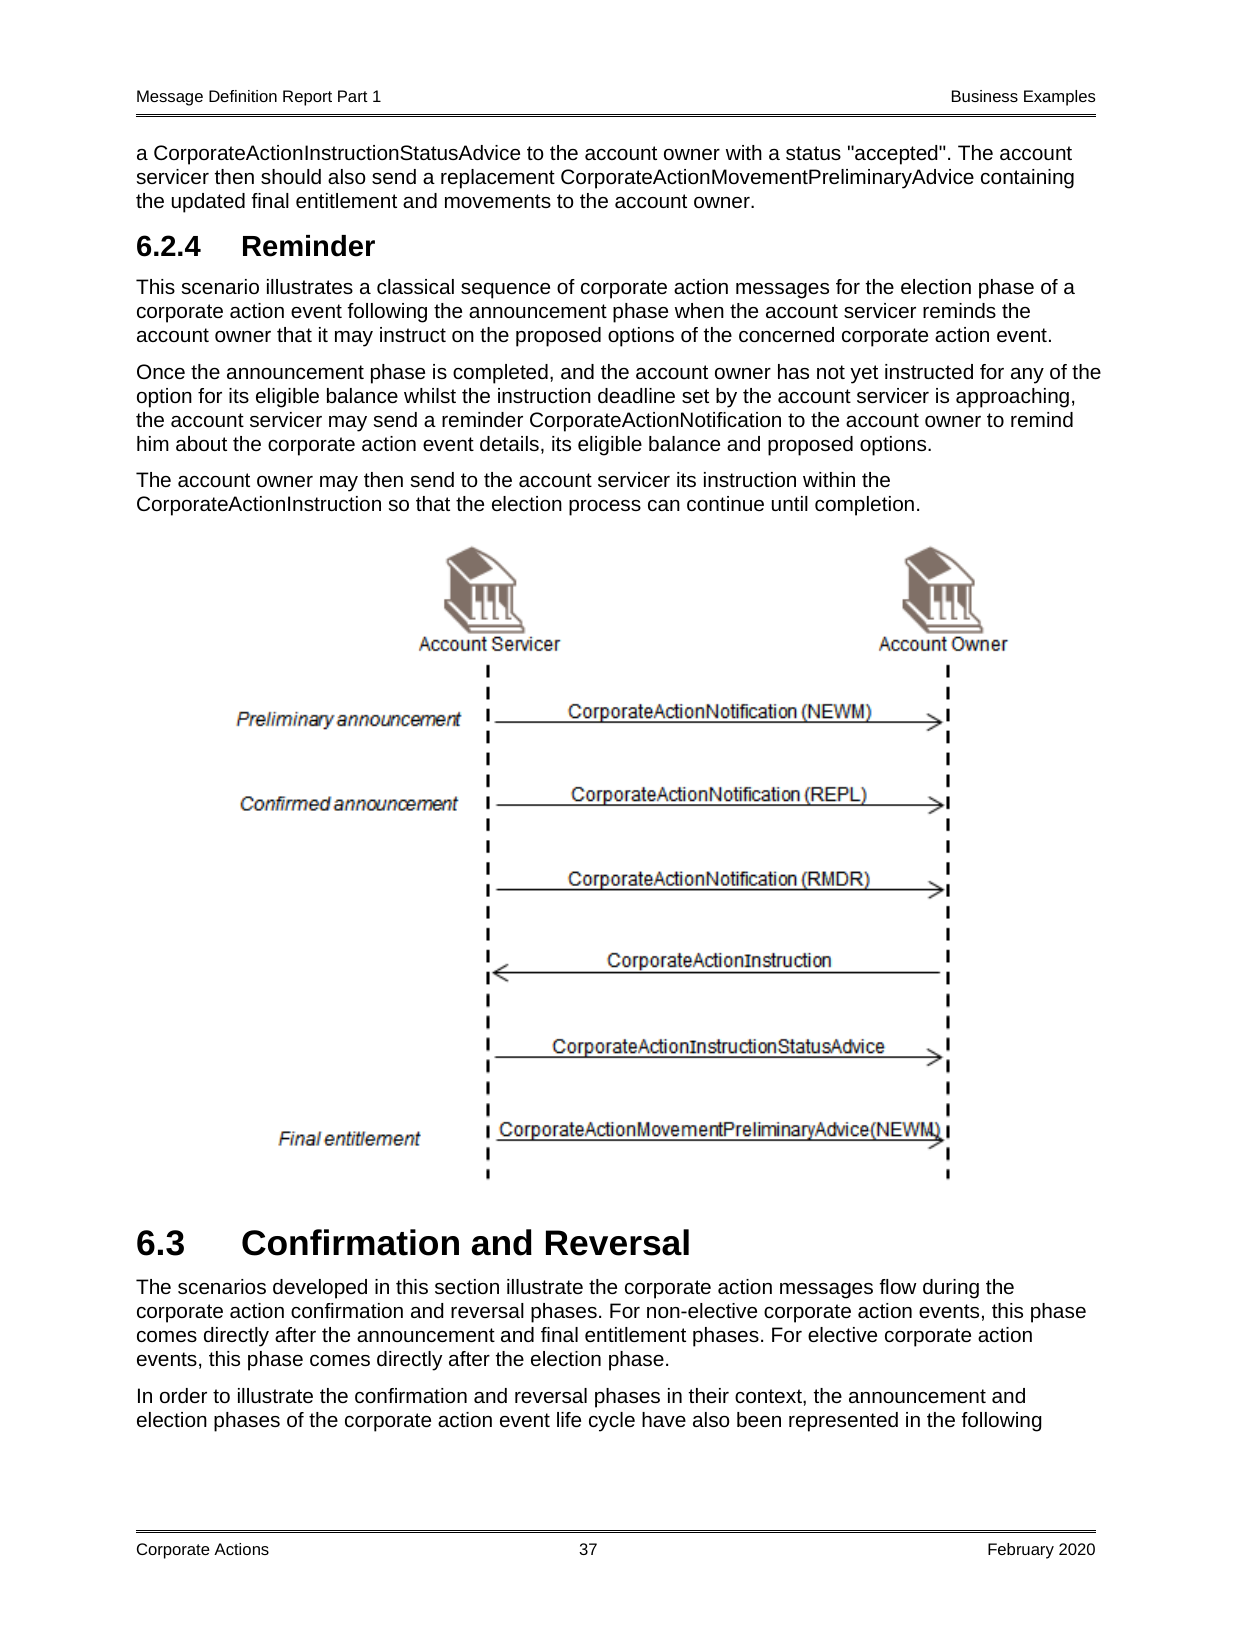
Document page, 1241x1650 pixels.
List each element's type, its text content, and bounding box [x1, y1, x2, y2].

text The scenarios developed in this section illustrate the corporate action messages flow during the corporate action confirmation and reversal phases. For non-elective corporate action events, this phase comes directly after the announcement and final entitlement phases. For elective corporate action events, this phase comes directly after the election phase. [136, 1275, 1104, 1371]
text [136, 141, 1104, 212]
subtitle Reminder [136, 229, 1104, 263]
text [136, 1383, 1104, 1431]
picture [227, 540, 1013, 1185]
text The account owner may then send to the account servicer its instruction within the CorporateActionInstruction so that the election process can continue until completion. [136, 468, 1104, 516]
subtitle Confirmation and Reversal [136, 1222, 1104, 1263]
text Once the announcement phase is completed, and the account owner has not yet instructed for any of the option for its eligible balance whilst the instruction deadline set by the account servicer is approaching, the account servicer may send a reminder CorporateActionNotification to the account owner to remind him about the corporate action event details, its eligible balance and proposed options. [136, 359, 1104, 455]
text This scenario illustrates a classical sequence of corporate action messages for the election phase of a corporate action event following the announcement phase when the account servicer reminds the account owner that it may instruct on the proposed options of the concerned corporate action event. [136, 275, 1104, 347]
